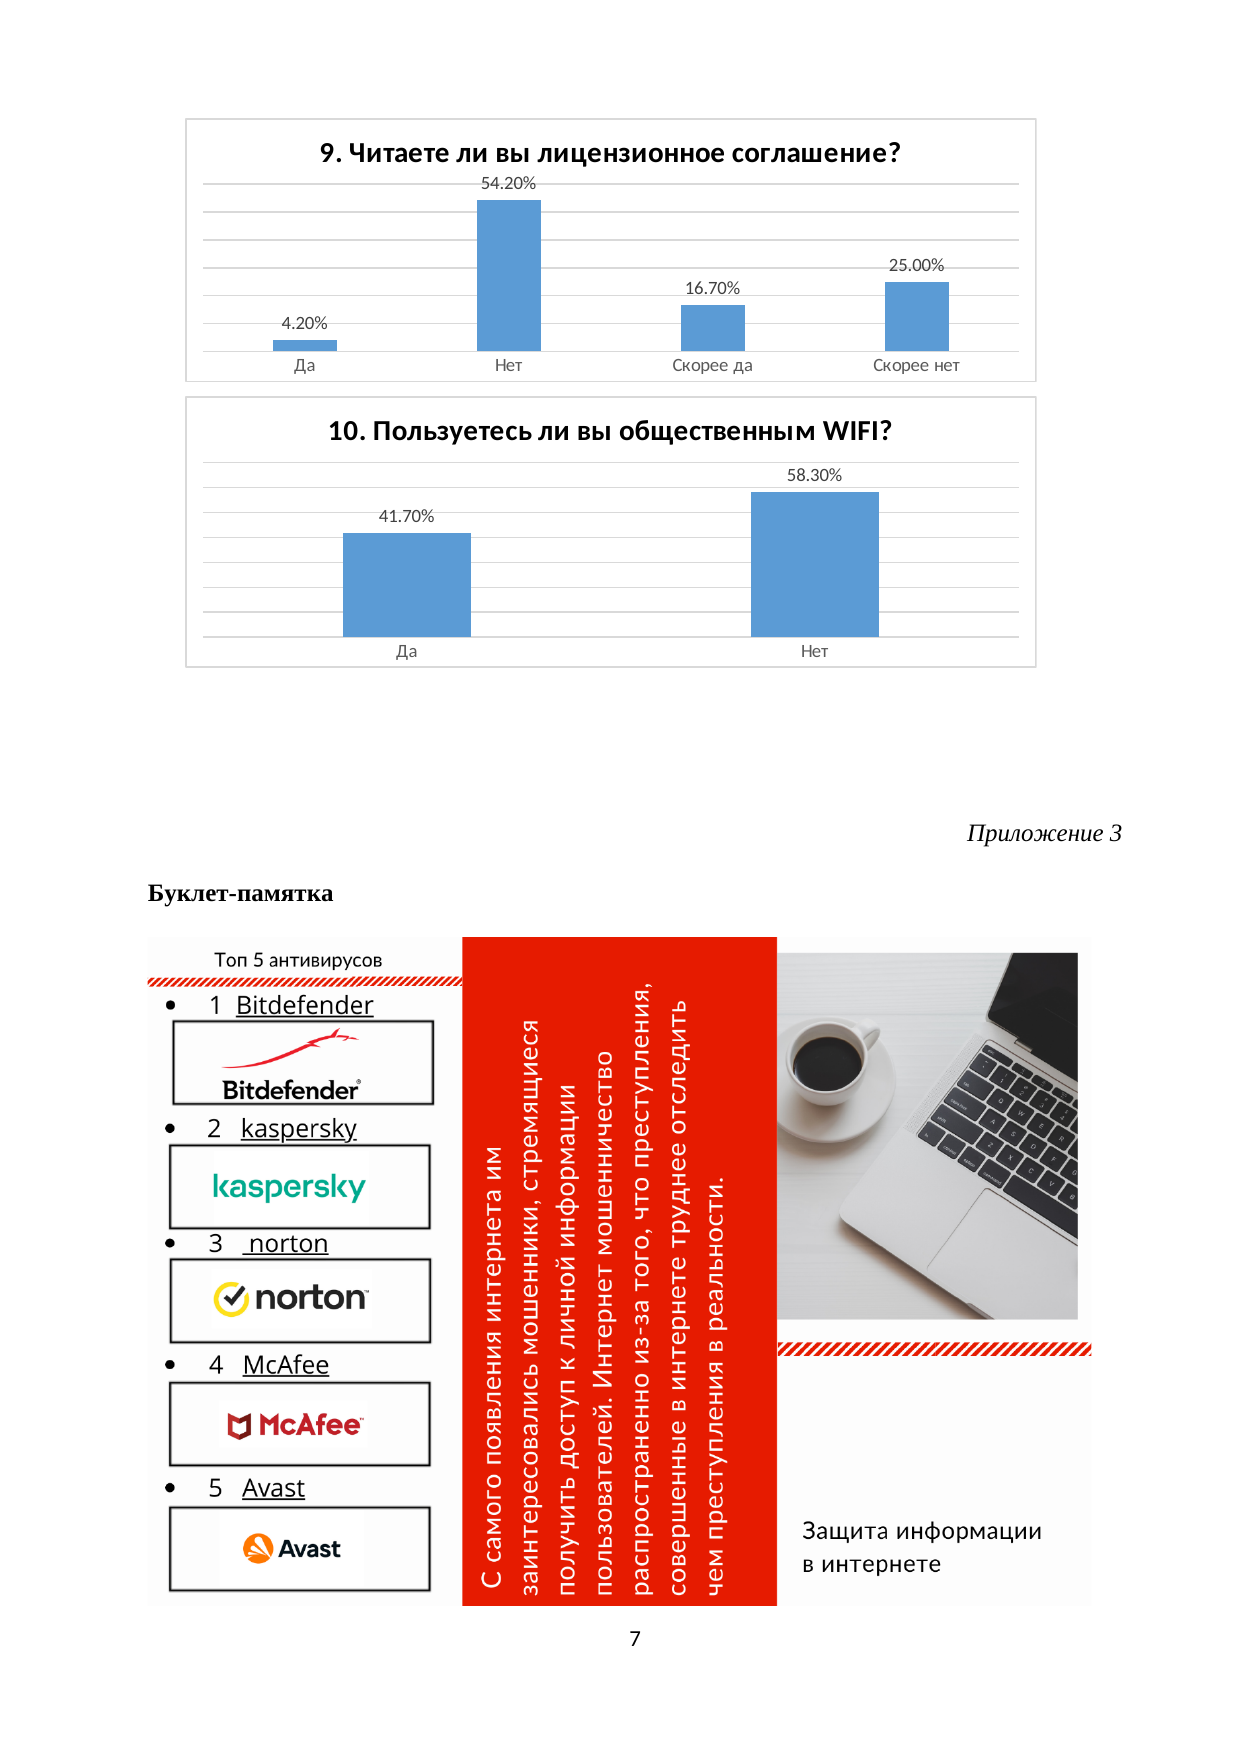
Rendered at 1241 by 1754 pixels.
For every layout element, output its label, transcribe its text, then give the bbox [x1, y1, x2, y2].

text Приложение 3 [148, 818, 1122, 847]
text Буклет-памятка [148, 878, 1122, 907]
picture [147, 937, 1092, 1606]
